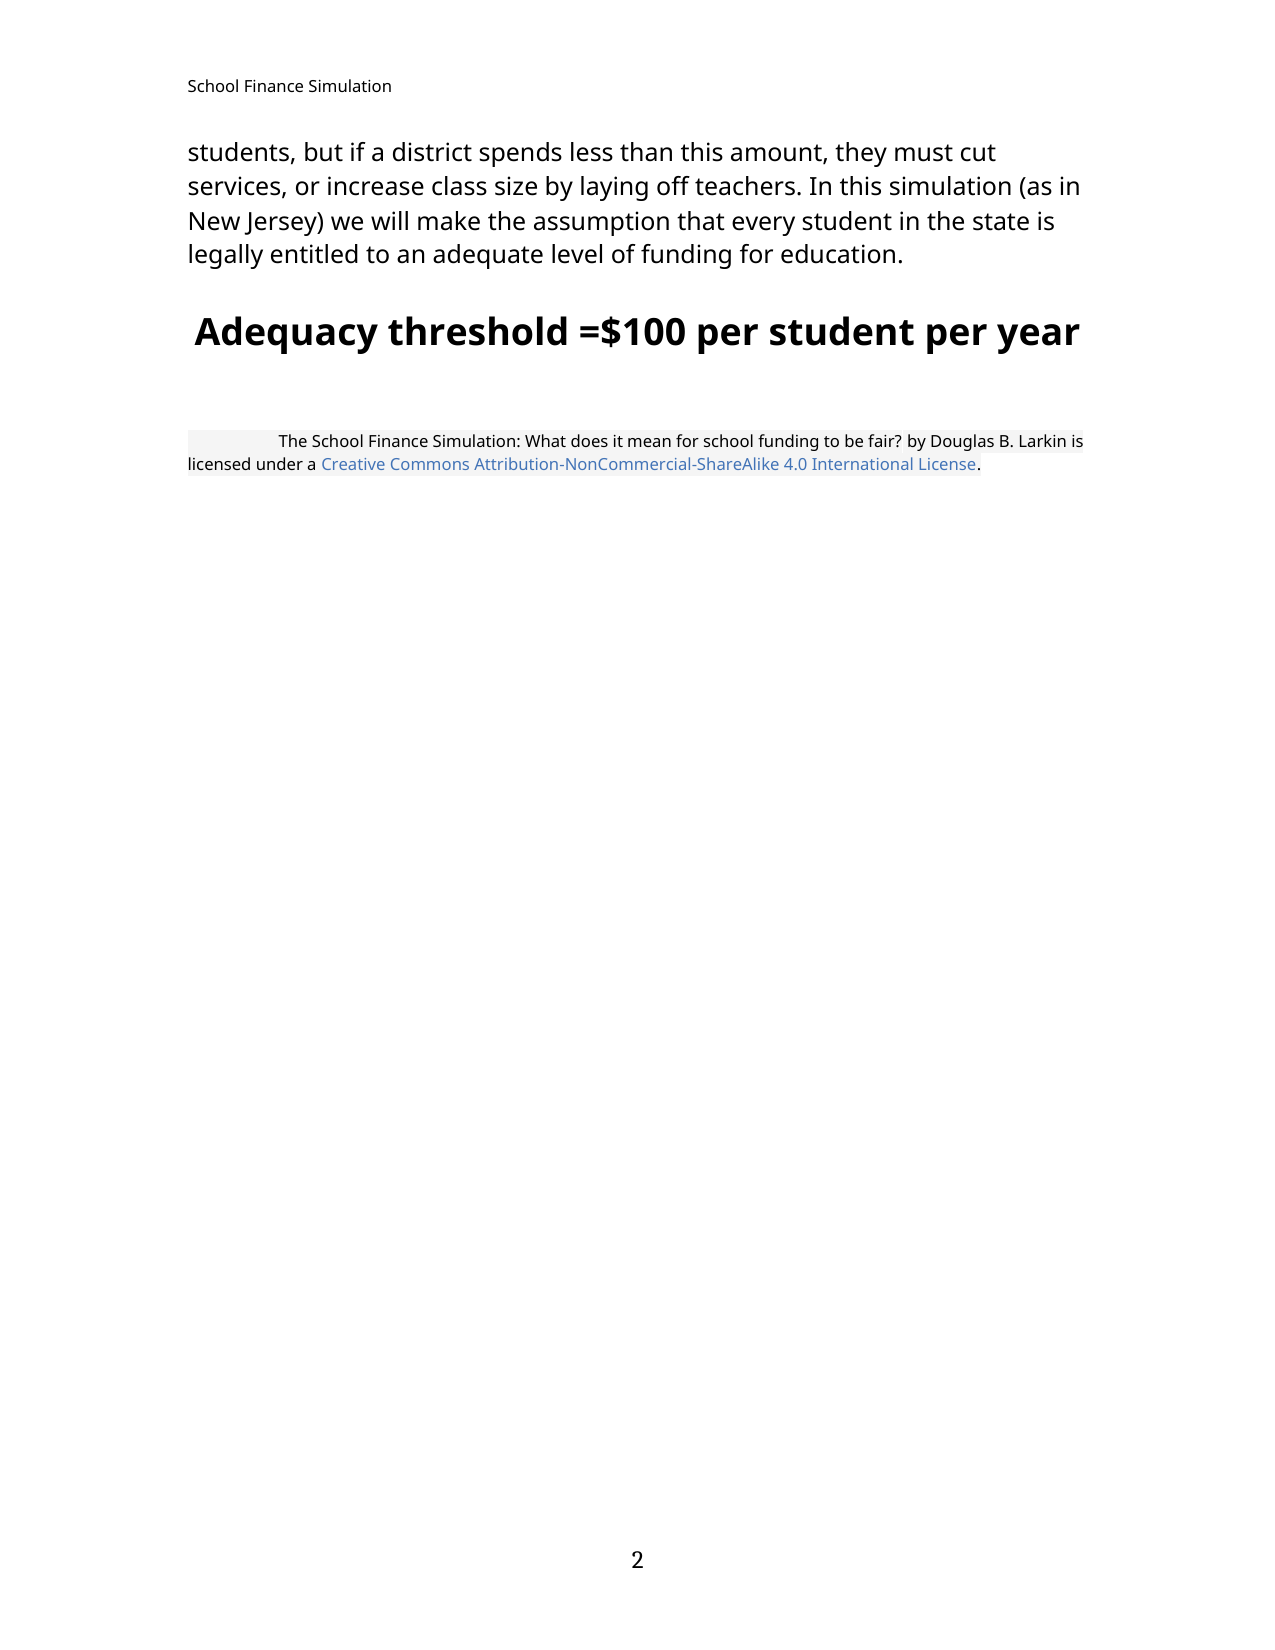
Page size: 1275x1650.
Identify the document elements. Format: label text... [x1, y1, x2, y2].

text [187, 135, 1087, 271]
text The School Finance Simulation: What does it mean for school funding to be fair? by Douglas B. Larkin is licensed under a Creative Commons Attribution-NonCommercial-ShareAlike 4.0 International License. [187, 407, 1087, 476]
text Adequacy threshold =$100 per student per year [187, 305, 1087, 356]
